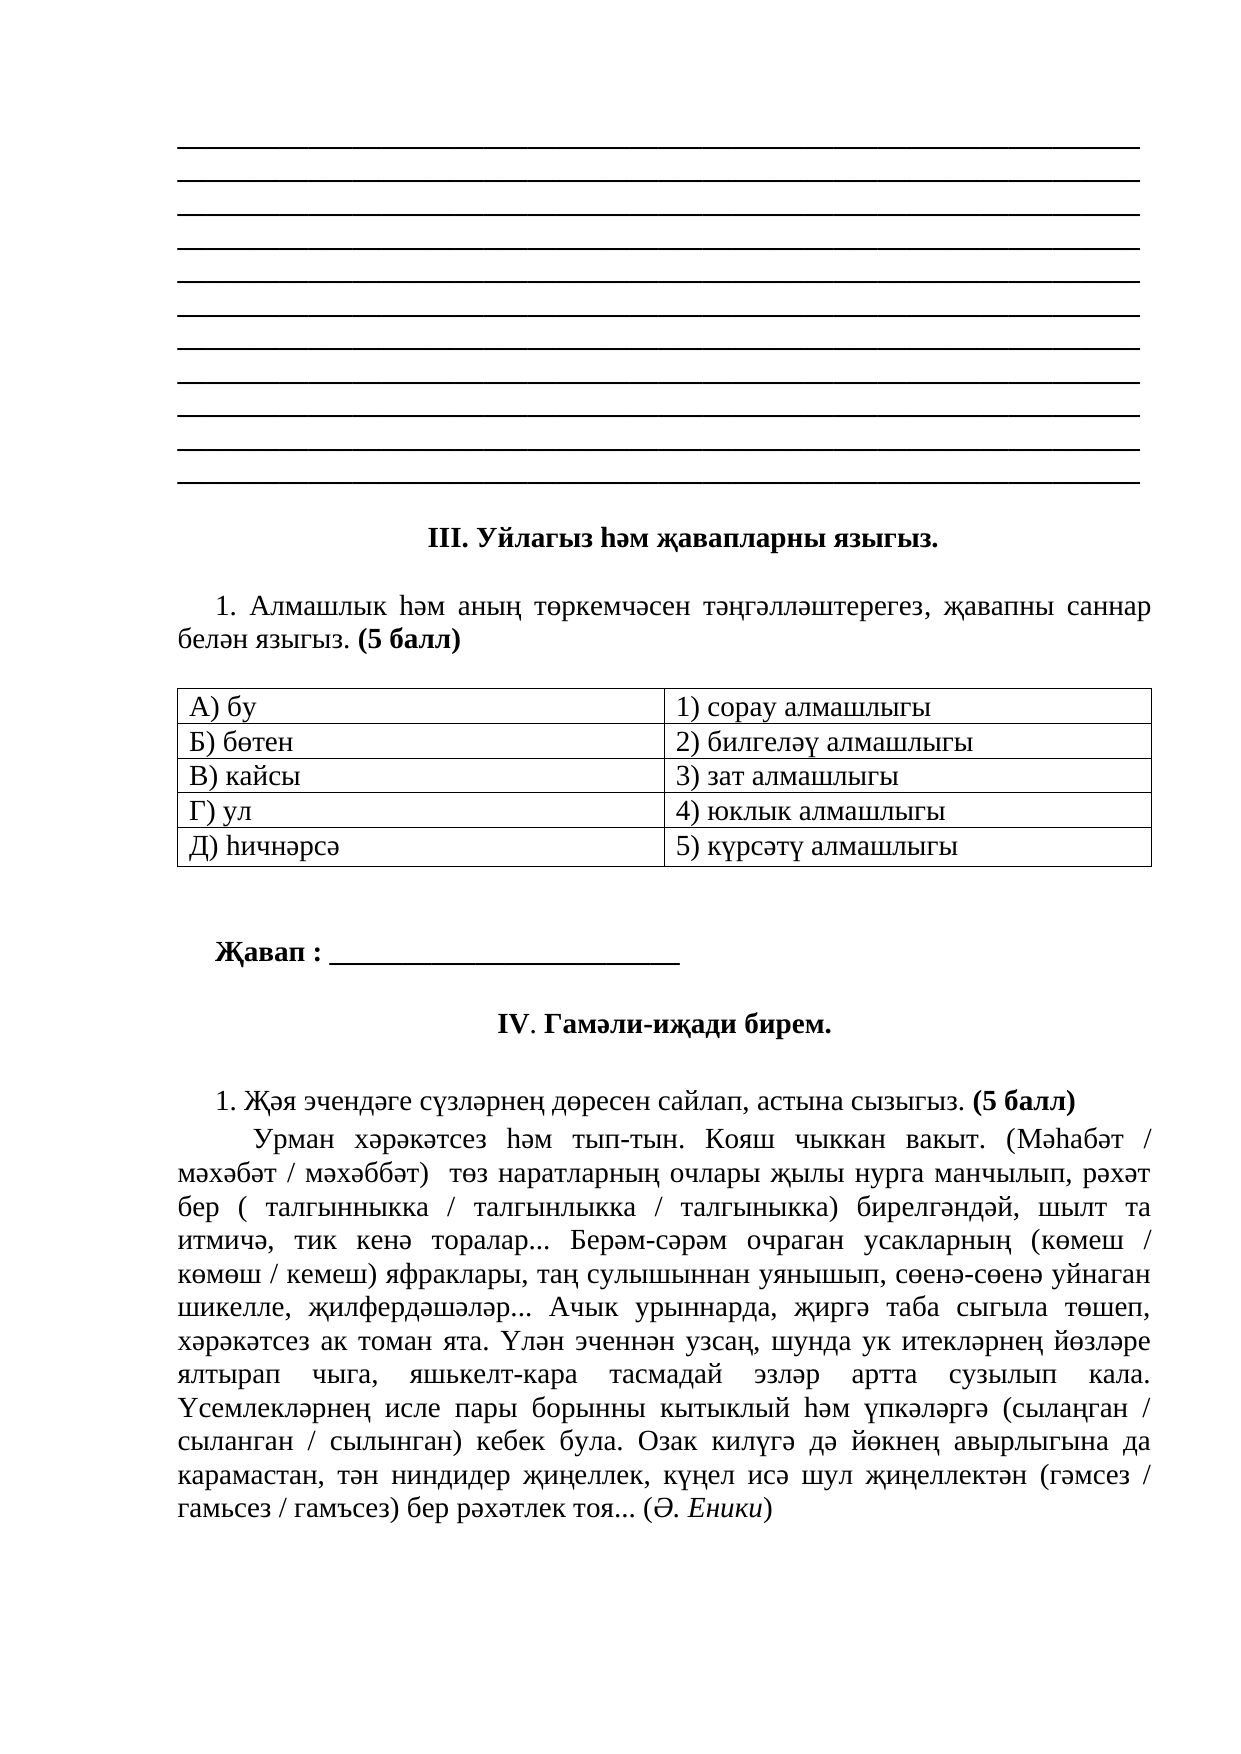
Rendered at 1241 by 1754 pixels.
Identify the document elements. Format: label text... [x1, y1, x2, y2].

text 1. Җәя эчендәге сүзләрнең дөресен сайлап, астына сызыгыз. (5 балл) [177, 1083, 1152, 1117]
table_cell Г) ул [178, 793, 664, 827]
table_header 1) сорау алмашлыгы [665, 689, 1151, 723]
table_cell 2) билгеләү алмашлыгы [665, 724, 1151, 757]
table_cell Д) һичнәрсә [178, 828, 664, 866]
table_cell 5) күрсәтү алмашлыгы [665, 828, 1151, 866]
text 1. Алмашлык һәм аның төркемчәсен тәңгәлләштерегез, җавапны саннар белән языгыз. (5 балл) [177, 588, 1152, 655]
text III. Уйлагыз һәм җавапларны языгыз. [215, 521, 1152, 554]
text Урман хәрәкәтсез һәм тып-тын. Кояш чыккан вакыт. (Мәһабәт / мәхәбәт / мәхәббәт) төз наратларның очлары җылы нурга манчылып, рәхәт бер ( талгынныкка / талгынлыкка / талгыныкка) бирелгәндәй, шылт та итмичә, тик кенә торалар... Берәм-сәрәм очраган усакларның (көмеш / көмөш / кемеш) яфраклары, таң сулышыннан уянышып, сөенә-сөенә уйнаган шикелле, җилфердәшәләр... Ачык урыннарда, җиргә таба сыгыла төшеп, хәрәкәтсез ак томан ята. Үлән эченнән узсаң, шунда ук итекләрнең йөзләре ялтырап чыга, яшькелт-кара тасмадай эзләр артта сузылып кала. Үсемлекләрнең исле пары борынны кытыклый һәм үпкәләргә (сылаңган / сыланган / сылынган) кебек була. Озак килүгә дә йөкнең авырлыгына да карамастан, тән ниндидер җиңеллек, күңел исә шул җиңеллектән (гәмсез / гамьсез / гамъсез) бер рәхәтлек тоя... (Ә. Еники) [177, 1122, 1152, 1524]
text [177, 118, 1152, 487]
table_cell В) кайсы [178, 759, 664, 792]
table_cell 4) юклык алмашлыгы [665, 793, 1151, 827]
table_cell Б) бөтен [178, 724, 664, 757]
text IV. Гамәли-иҗади бирем. [177, 1006, 1152, 1039]
table_header А) бу [178, 689, 664, 723]
text Җавап : ________________________ [215, 934, 1152, 967]
table_cell 3) зат алмашлыгы [665, 759, 1151, 792]
